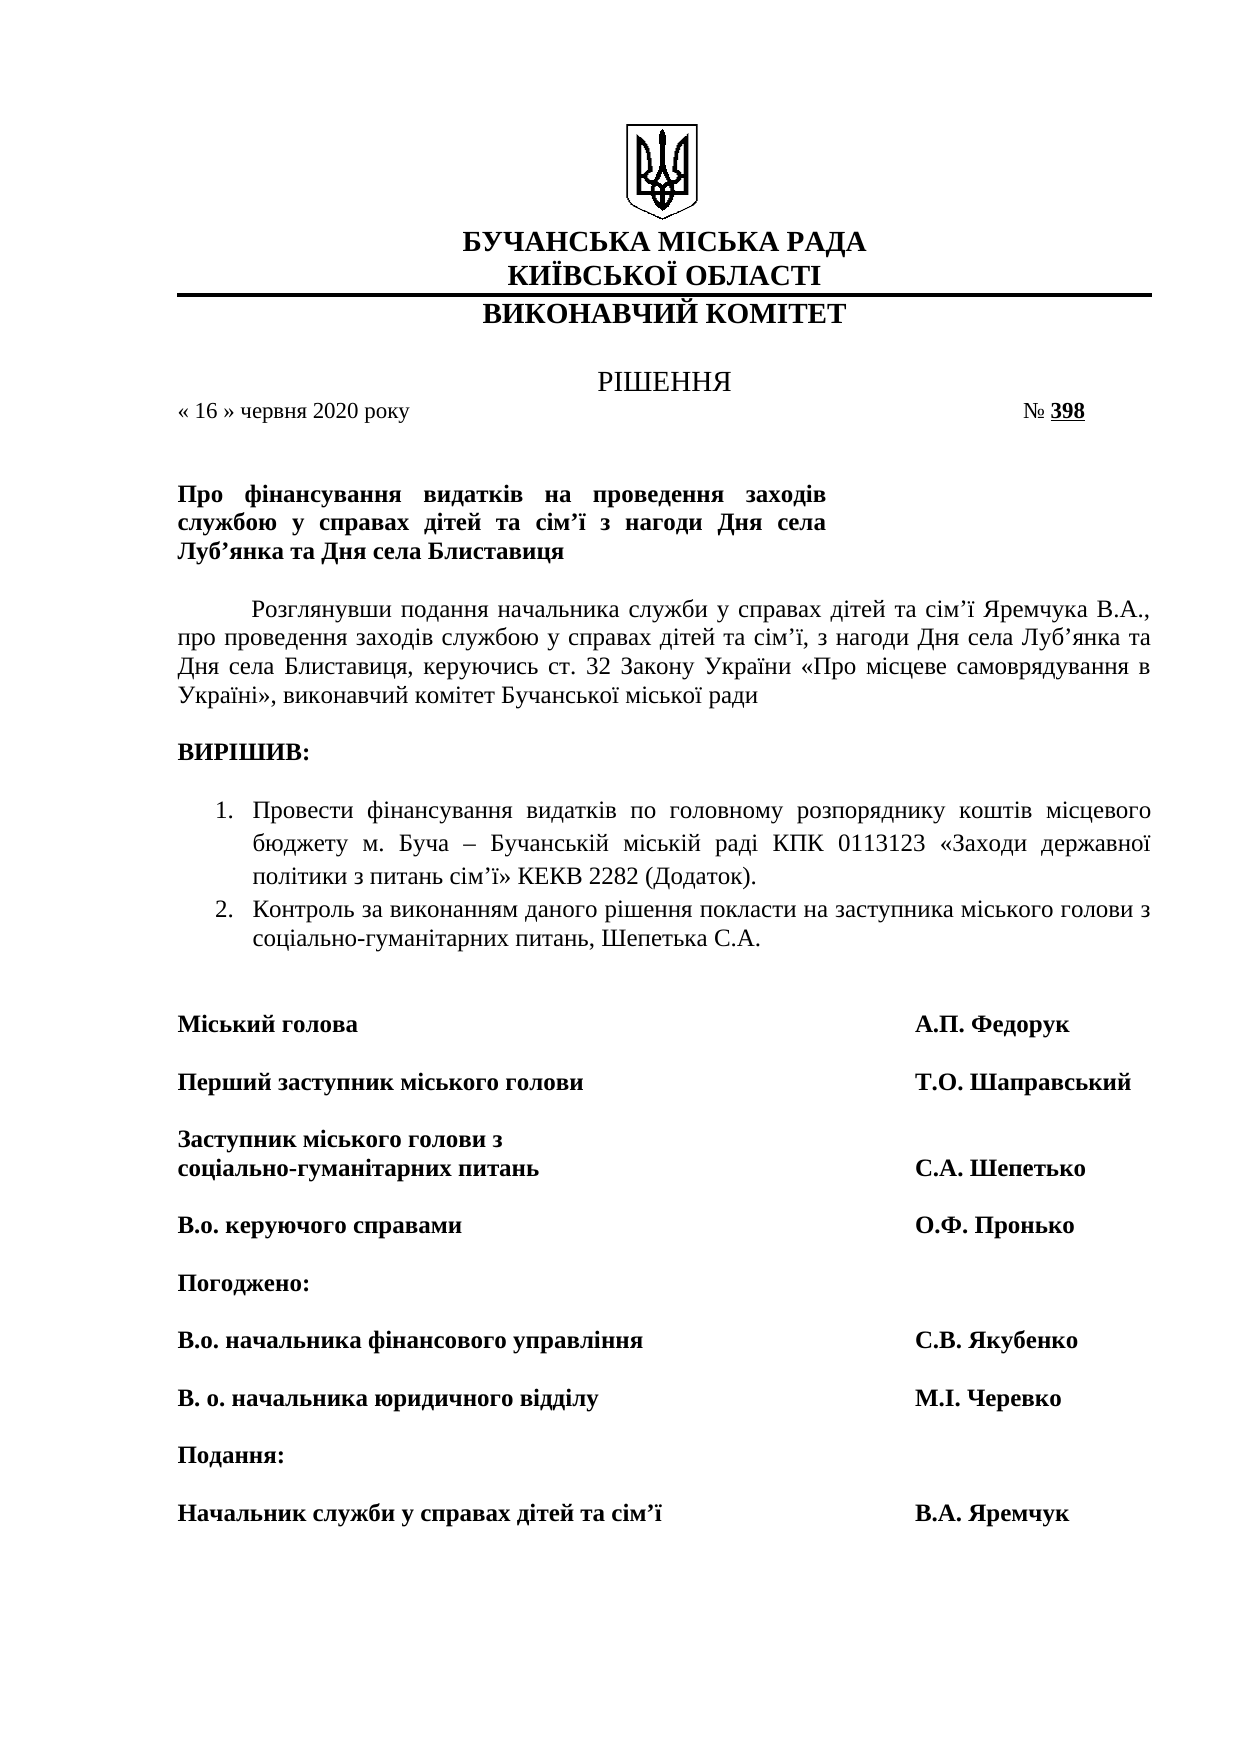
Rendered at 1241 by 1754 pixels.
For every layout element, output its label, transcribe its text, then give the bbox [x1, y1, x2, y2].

text Погоджено: [177, 1268, 1152, 1297]
list Провести фінансування видатків по головному розпоряднику коштів місцевого бюджету м. Буча – Бучанській міській раді КПК 0113123 «Заходи державної політики з питань сім’ї» КЕКВ 2282 (Додаток). [215, 795, 1152, 890]
text Про фінансування видатків на проведення заходів службою у справах дітей та сім’ї з нагоди Дня села Луб’янка та Дня села Блиставиця [177, 479, 827, 565]
text РІШЕННЯ [177, 364, 1152, 397]
text БУЧАНСЬКА МІСЬКА РАДА [177, 224, 1152, 258]
text ВИКОНАВЧИЙ КОМІТЕТ [177, 297, 1152, 330]
text Начальник служби у справах дітей та сім’ї В.А. Яремчук [177, 1498, 1152, 1527]
text В. о. начальника юридичного відділу М.І. Черевко [177, 1383, 1152, 1412]
text Міський голова А.П. Федорук [177, 1009, 1152, 1038]
text Перший заступник міського голови Т.О. Шаправський [177, 1067, 1152, 1095]
list Контроль за виконанням даного рішення покласти на заступника міського голови з соціально-гуманітарних питань, Шепетька С.А. [215, 894, 1152, 952]
text В.о. начальника фінансового управління С.В. Якубенко [177, 1325, 1152, 1354]
text Заступник міського голови з [177, 1124, 1152, 1153]
text « 16 » червня 2020 року № 398 [177, 397, 1152, 424]
text ВИРІШИВ: [177, 737, 1152, 766]
text Розглянувши подання начальника служби у справах дітей та сім’ї Яремчука В.А., про проведення заходів службою у справах дітей та сім’ї, з нагоди Дня села Луб’янка та Дня села Блиставиця, керуючись ст. 32 Закону України «Про місцеве самоврядування в Україні», виконавчий комітет Бучанської міської ради [177, 594, 1152, 709]
text соціально-гуманітарних питань С.А. Шепетько [177, 1153, 1152, 1182]
text КИЇВСЬКОЇ ОБЛАСТІ [177, 258, 1152, 293]
text В.о. керуючого справами О.Ф. Пронько [177, 1210, 1152, 1239]
text Подання: [177, 1440, 1152, 1469]
